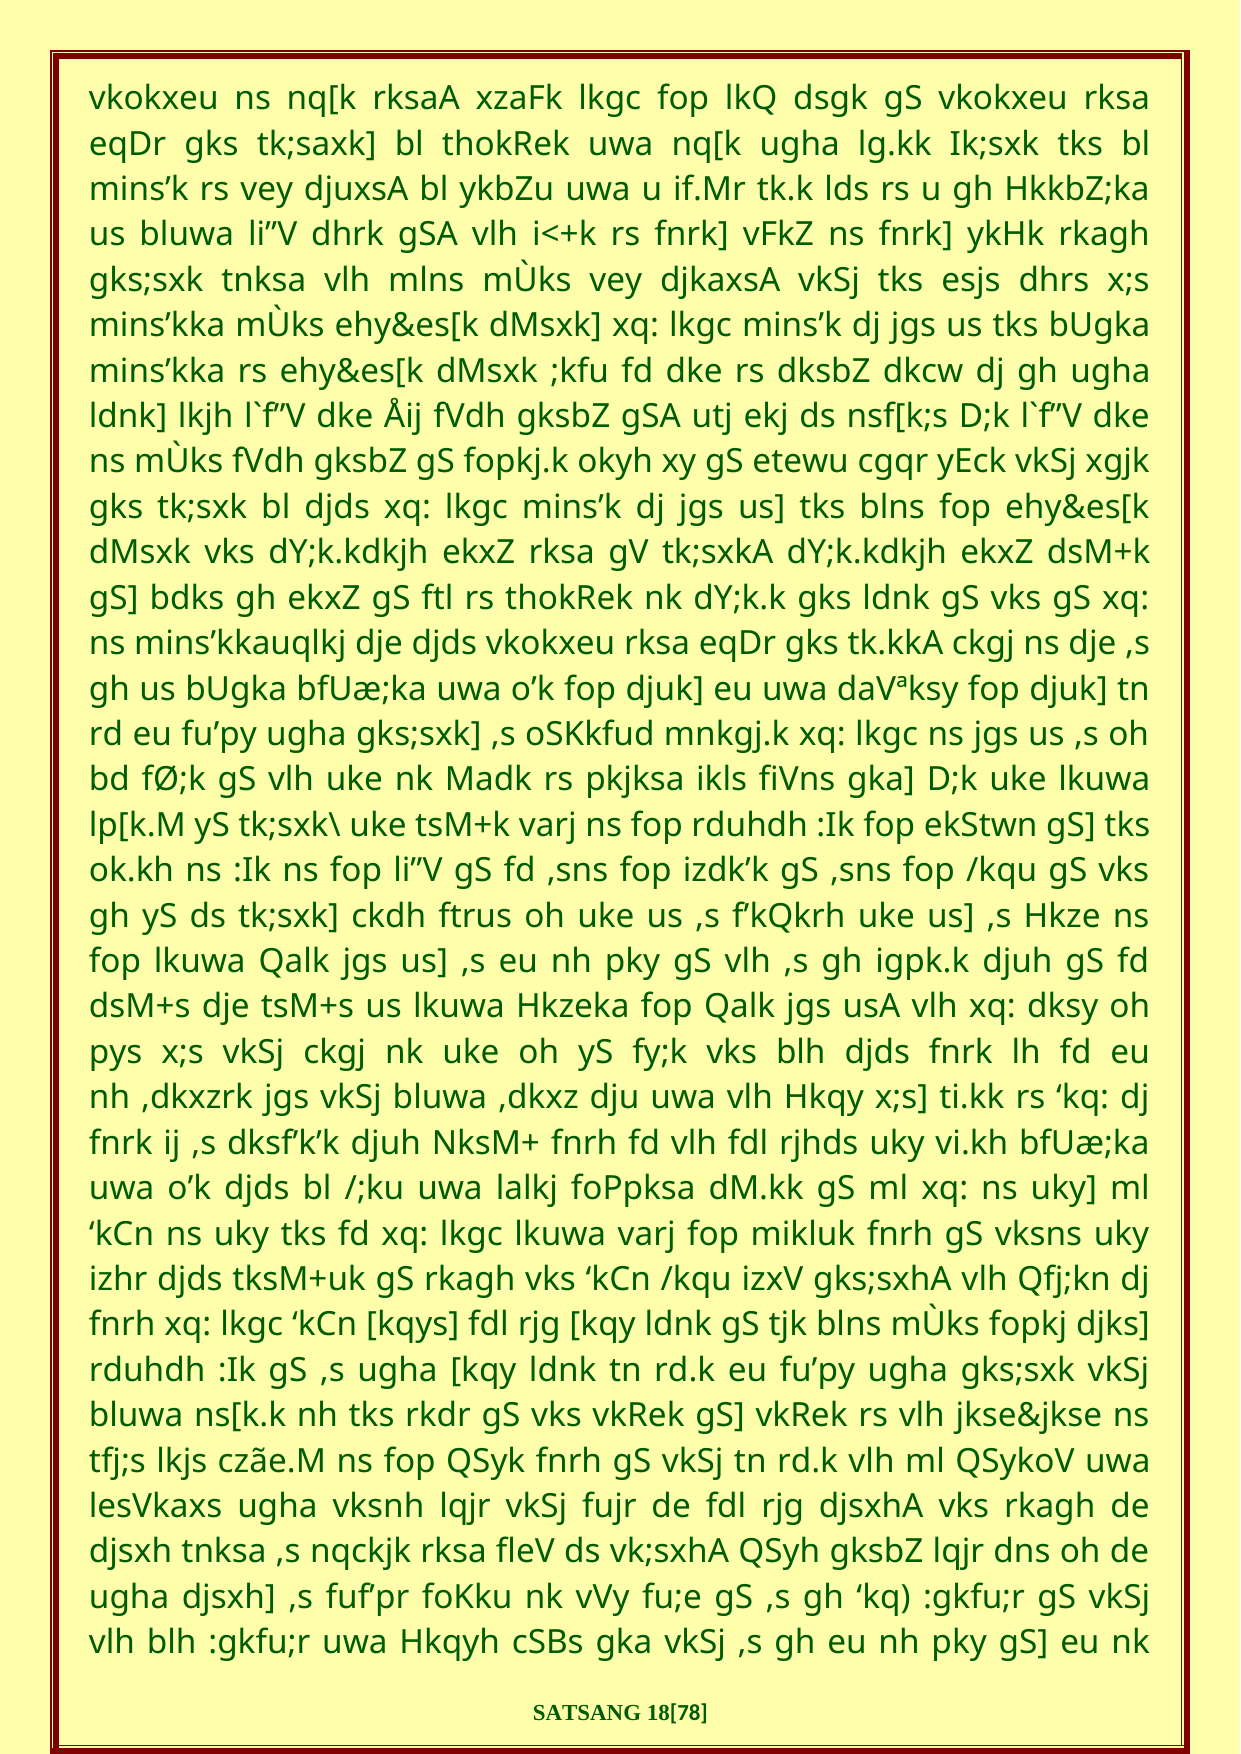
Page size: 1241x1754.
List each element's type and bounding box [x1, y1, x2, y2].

text [89, 74, 1152, 1663]
